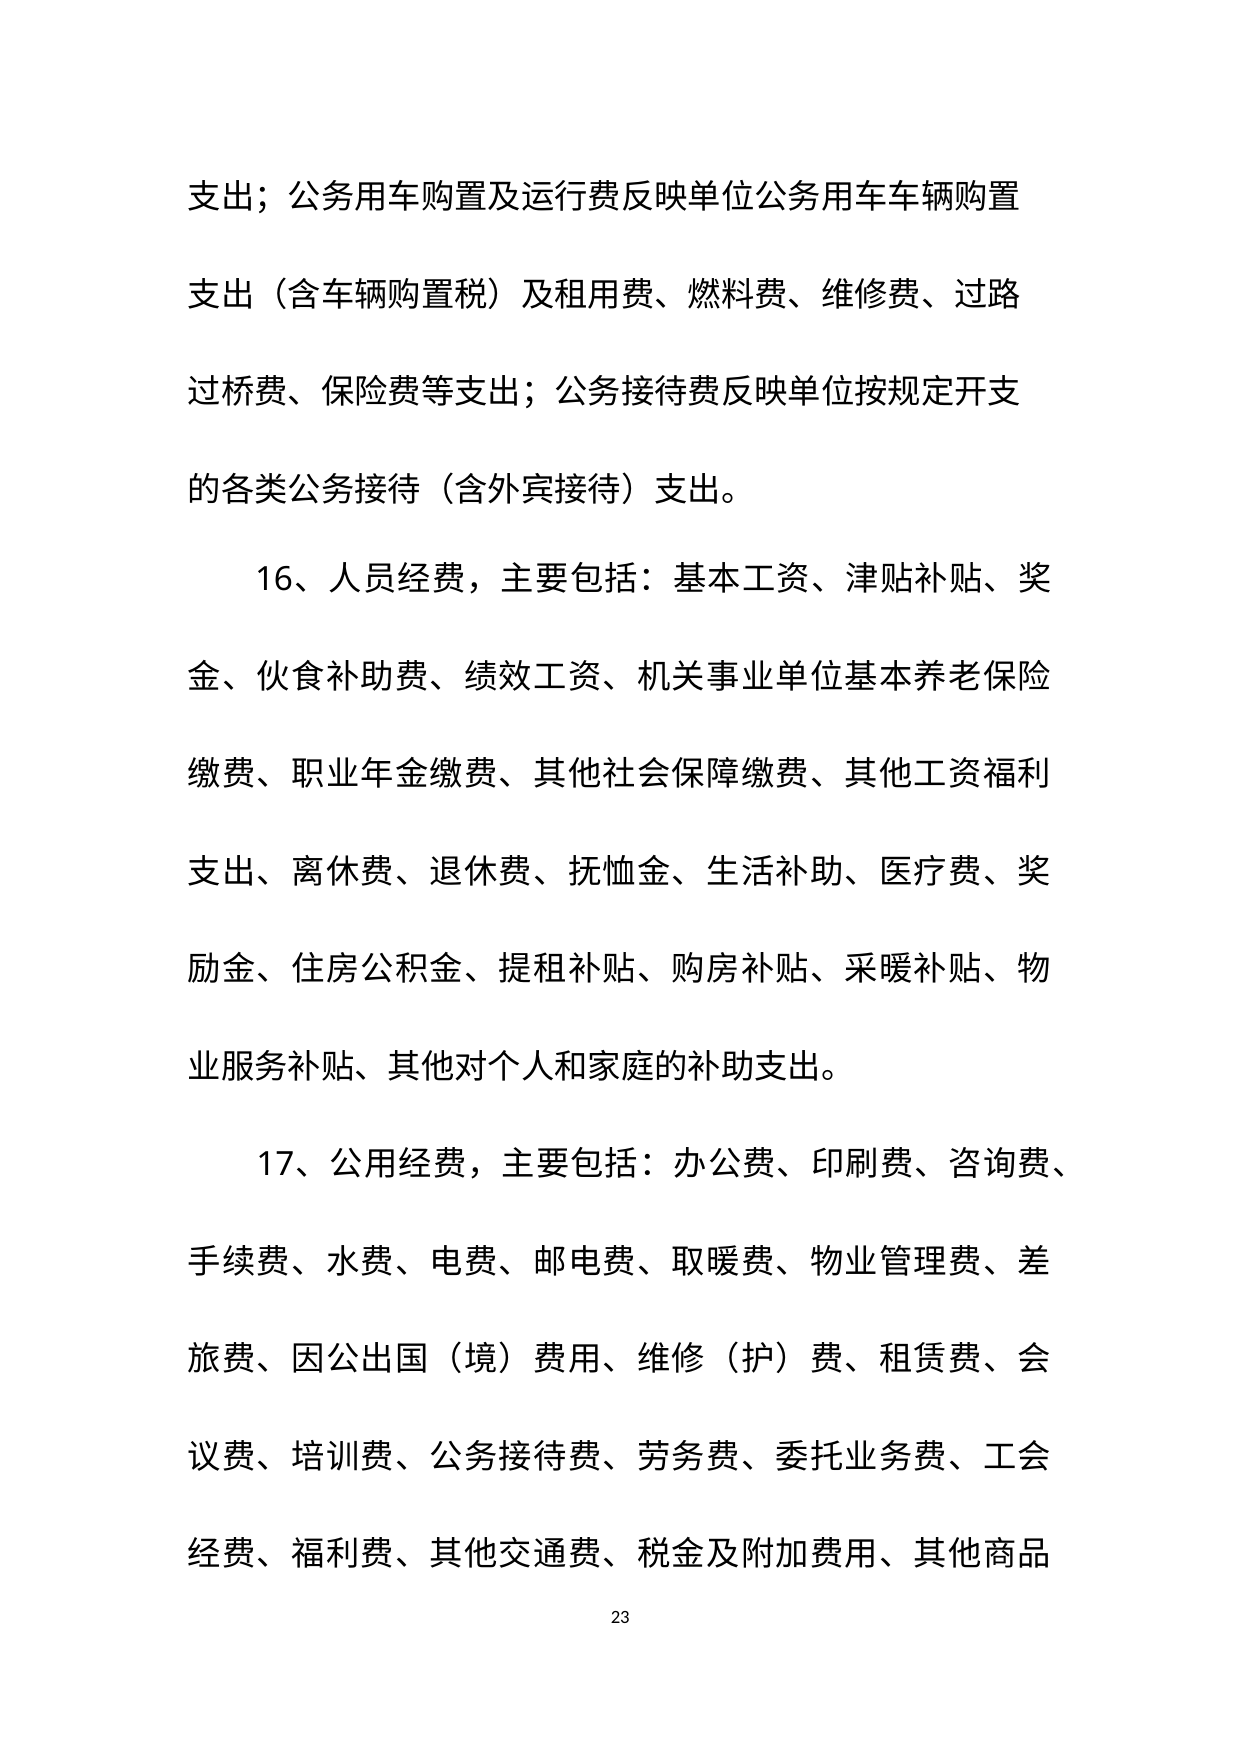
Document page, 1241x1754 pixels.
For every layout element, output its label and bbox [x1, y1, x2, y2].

text [187, 543, 1053, 1583]
text [187, 162, 1053, 519]
